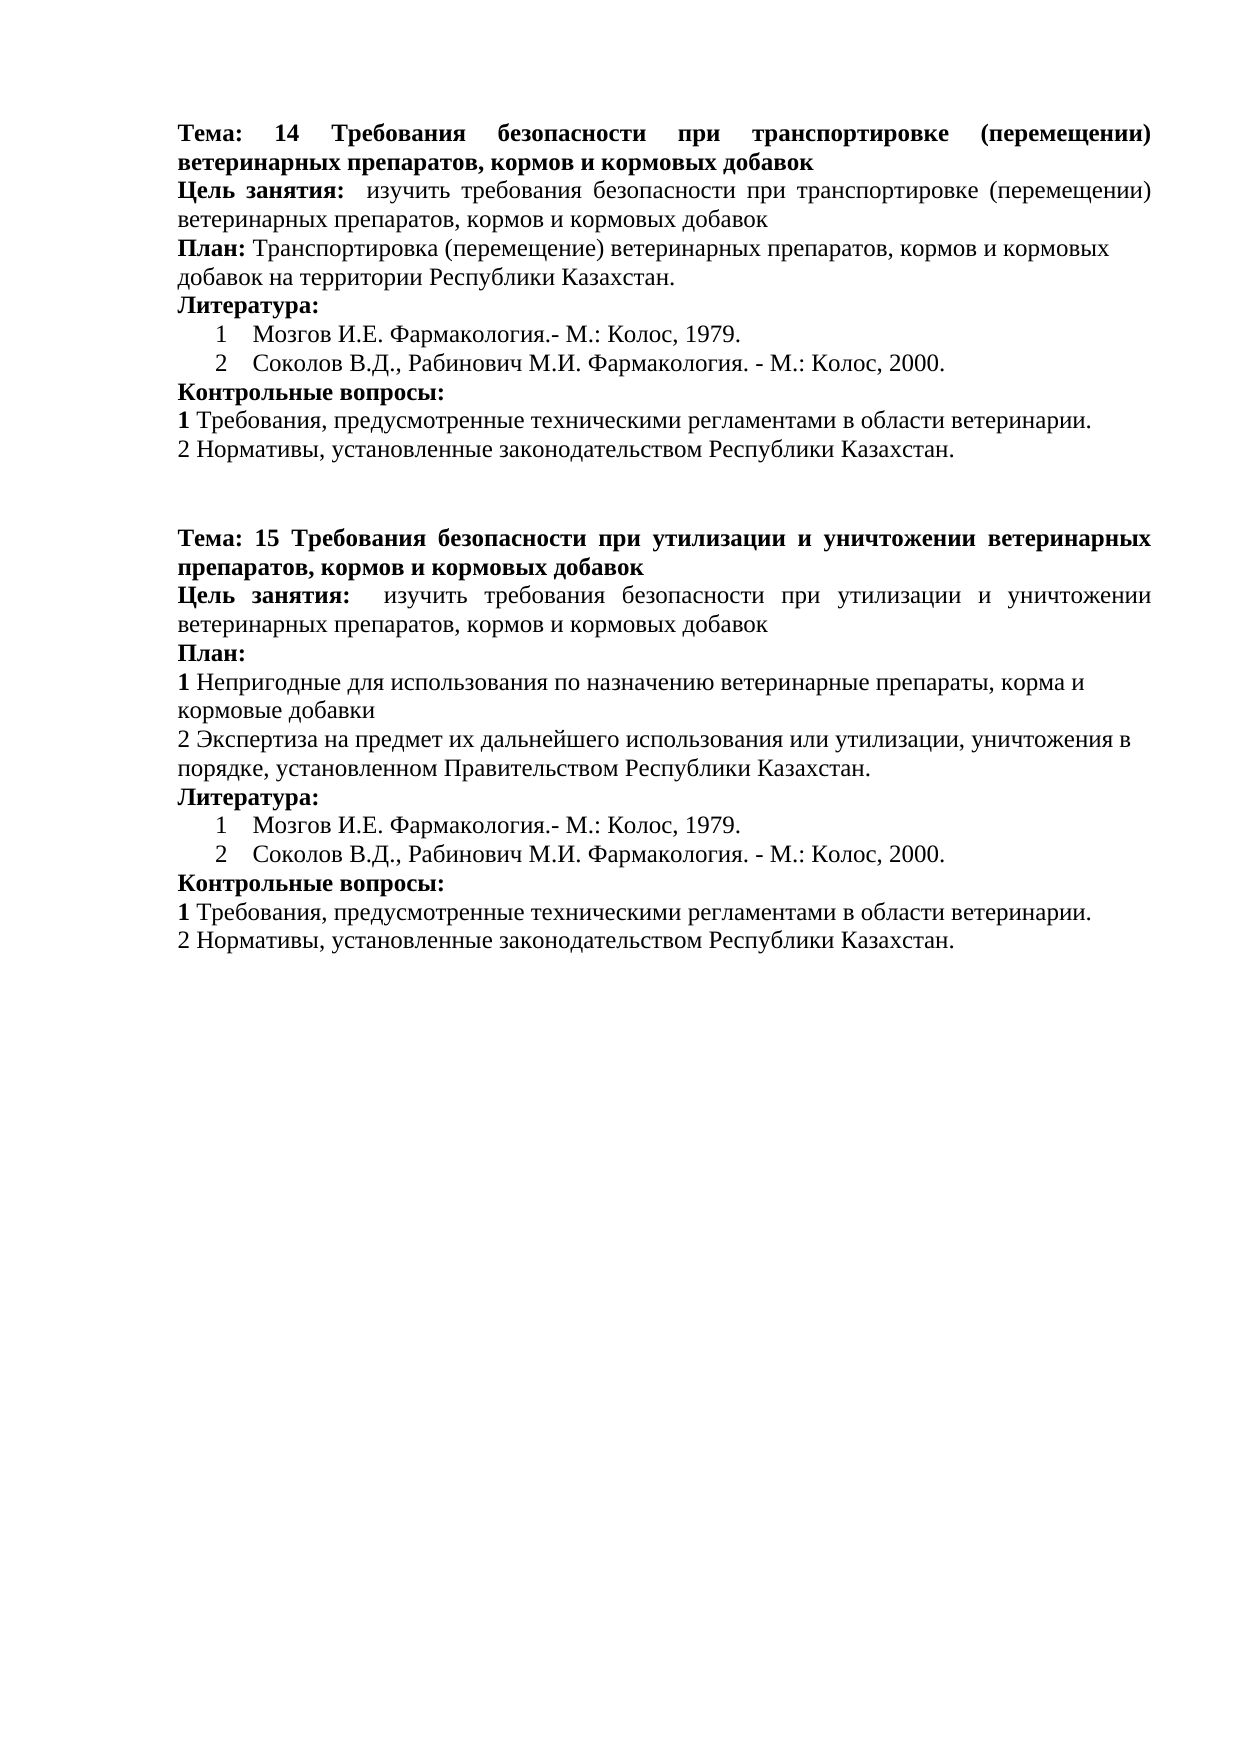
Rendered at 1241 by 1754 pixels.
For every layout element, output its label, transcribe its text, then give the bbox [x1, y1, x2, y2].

title Мозгов И.Е. Фармакология.- М.: Колос, 1979. [215, 811, 1152, 839]
text Контрольные вопросы: [177, 377, 1152, 406]
title Соколов В.Д., Рабинович М.И. Фармакология. - М.: Колос, 2000. [215, 348, 1152, 377]
text Контрольные вопросы: [177, 868, 1152, 897]
text 2 Нормативы, установленные законодательством Республики Казахстан. [177, 926, 1152, 954]
text План: [177, 638, 1152, 667]
text Литература: [177, 291, 1152, 319]
text Литература: [177, 782, 1152, 811]
title Мозгов И.Е. Фармакология.- М.: Колос, 1979. [215, 319, 1152, 348]
text 1 Требования, предусмотренные техническими регламентами в области ветеринарии. [177, 897, 1152, 926]
text Тема: 15 Требования безопасности при утилизации и уничтожении ветеринарных препаратов, кормов и кормовых добавок [177, 523, 1152, 581]
text План: Транспортировка (перемещение) ветеринарных препаратов, кормов и кормовых добавок на территории Республики Казахстан. [177, 233, 1152, 291]
text Тема: 14 Требования безопасности при транспортировке (перемещении) ветеринарных препаратов, кормов и кормовых добавок [177, 118, 1152, 176]
text 1 Непригодные для использования по назначению ветеринарные препараты, корма и кормовые добавки [177, 667, 1152, 724]
text 1 Требования, предусмотренные техническими регламентами в области ветеринарии. [177, 406, 1152, 434]
text Цель занятия: изучить требования безопасности при утилизации и уничтожении ветеринарных препаратов, кормов и кормовых добавок [177, 581, 1152, 638]
text Цель занятия: изучить требования безопасности при транспортировке (перемещении) ветеринарных препаратов, кормов и кормовых добавок [177, 176, 1152, 233]
title Соколов В.Д., Рабинович М.И. Фармакология. - М.: Колос, 2000. [215, 839, 1152, 868]
text 2 Экспертиза на предмет их дальнейшего использования или утилизации, уничтожения в порядке, установленном Правительством Республики Казахстан. [177, 724, 1152, 782]
text 2 Нормативы, установленные законодательством Республики Казахстан. [177, 434, 1152, 463]
